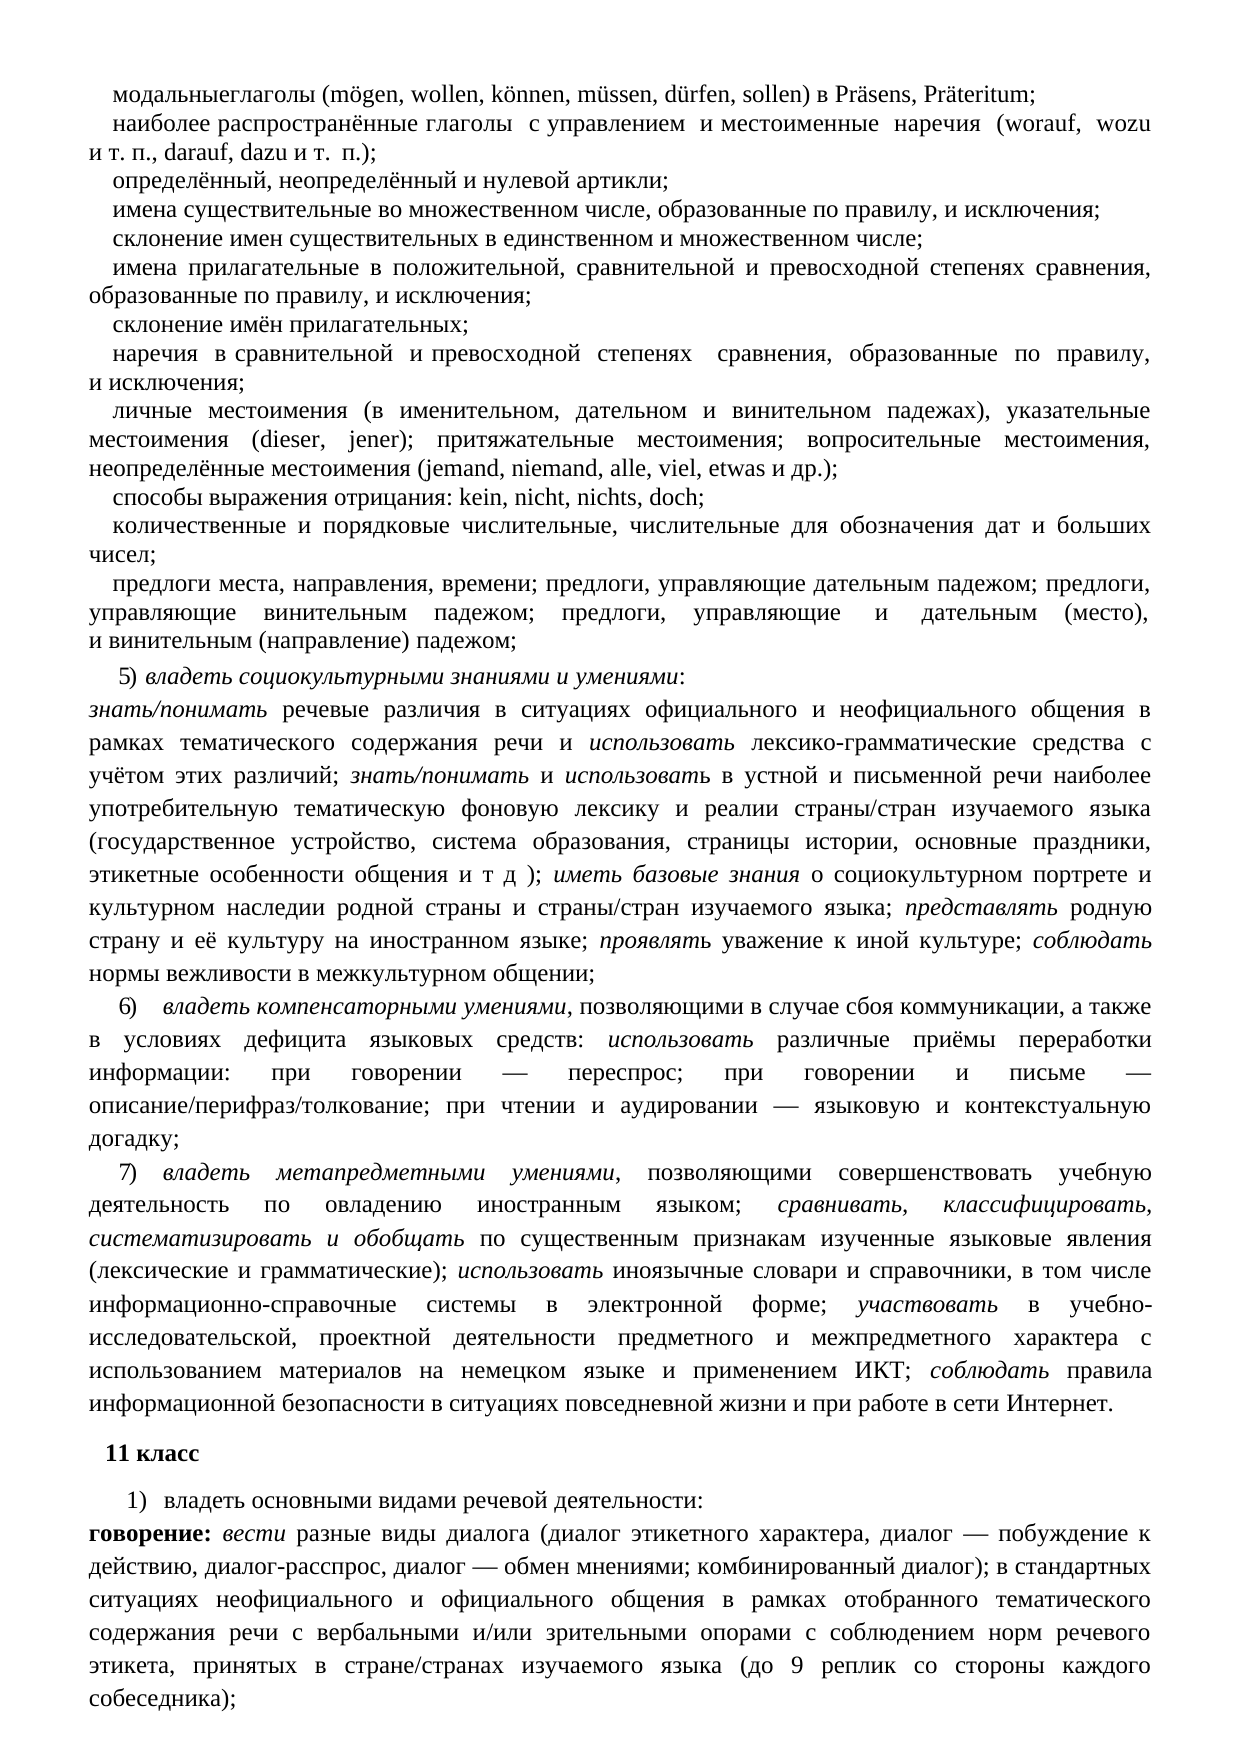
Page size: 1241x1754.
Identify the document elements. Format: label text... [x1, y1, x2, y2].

text наречия в сравнительной и превосходной степенях сравнения, образованные по правилу, и исключения; [89, 338, 1151, 395]
list владеть метапредметными умениями, позволяющими совершенствовать учебную деятельность по овладению иностранным языком; сравнивать, классифицировать, систематизировать и обобщать по существенным признакам изученные языковые явления (лексические и грамматические); использовать иноязычные словари и справочники, в том числе информационно-справочные системы в электронной форме; участвовать в учебно- исследовательской, проектной деятельности предметного и межпредметного характера с использованием материалов на немецком языке и применением ИКТ; соблюдать правила информационной безопасности в ситуациях повседневной жизни и при работе в сети Интернет. [89, 1157, 1152, 1416]
text модальныеглаголы (mögen, wollen, können, müssen, dürfen, sollen) в Präsens, Präteritum; [112, 79, 1163, 108]
text предлоги места, направления, времени; предлоги, управляющие дательным падежом; предлоги, управляющие винительным падежом; предлоги, управляющие и дательным (место), и винительным (направление) падежом; [89, 568, 1152, 654]
text говорение: вести разные виды диалога (диалог этикетного характера, диалог — побуждение к действию, диалог-расспрос, диалог — обмен мнениями; комбинированный диалог); в стандартных ситуациях неофициального и официального общения в рамках отобранного тематического содержания речи с вербальными и/или зрительными опорами с соблюдением норм речевого этикета, принятых в стране/странах изучаемого языка (до 9 реплик со стороны каждого собеседника); [89, 1518, 1152, 1712]
subtitle 11 класс [105, 1438, 1041, 1466]
list владеть основными видами речевой деятельности: [126, 1485, 1163, 1514]
list владеть компенсаторными умениями, позволяющими в случае сбоя коммуникации, а также в условиях дефицита языковых средств: использовать различные приёмы переработки информации: при говорении — переспрос; при говорении и письме — описание/перифраз/толкование; при чтении и аудировании — языковую и контекстуальную догадку; [89, 991, 1152, 1152]
text личные местоимения (в именительном, дательном и винительном падежах), указательные местоимения (dieser, jener); притяжательные местоимения; вопросительные местоимения, неопределённые местоимения (jemand, niemand, alle, viel, etwas и др.); [89, 395, 1151, 482]
text определённый, неопределённый и нулевой артикли; [112, 165, 1163, 194]
list владеть социокультурными знаниями и умениями: [118, 661, 1163, 690]
text имена прилагательные в положительной, сравнительной и превосходной степенях сравнения, образованные по правилу, и исключения; [89, 252, 1152, 309]
text имена существительные во множественном числе, образованные по правилу, и исключения; склонение имен существительных в единственном и множественном числе; [112, 194, 1102, 252]
text знать/понимать речевые различия в ситуациях официального и неофициального общения в рамках тематического содержания речи и использовать лексико-грамматические средства с учётом этих различий; знать/понимать и использовать в устной и письменной речи наиболее употребительную тематическую фоновую лексику и реалии страны/стран изучаемого языка (государственное устройство, система образования, страницы истории, основные праздники, этикетные особенности общения и т д ); иметь базовые знания о социокультурном портрете и культурном наследии родной страны и страны/стран изучаемого языка; представлять родную страну и её культуру на иностранном языке; проявлять уважение к иной культуре; соблюдать нормы вежливости в межкультурном общении; [89, 694, 1152, 987]
text способы выражения отрицания: kein, nicht, nichts, doch; [112, 482, 1163, 510]
text склонение имён прилагательных; [112, 309, 1163, 338]
text наиболее распространённые глаголы с управлением и местоименные наречия (worauf, wozu и т. п., darauf, dazu и т. п.); [89, 108, 1151, 165]
text количественные и порядковые числительные, числительные для обозначения дат и больших чисел; [89, 510, 1152, 568]
